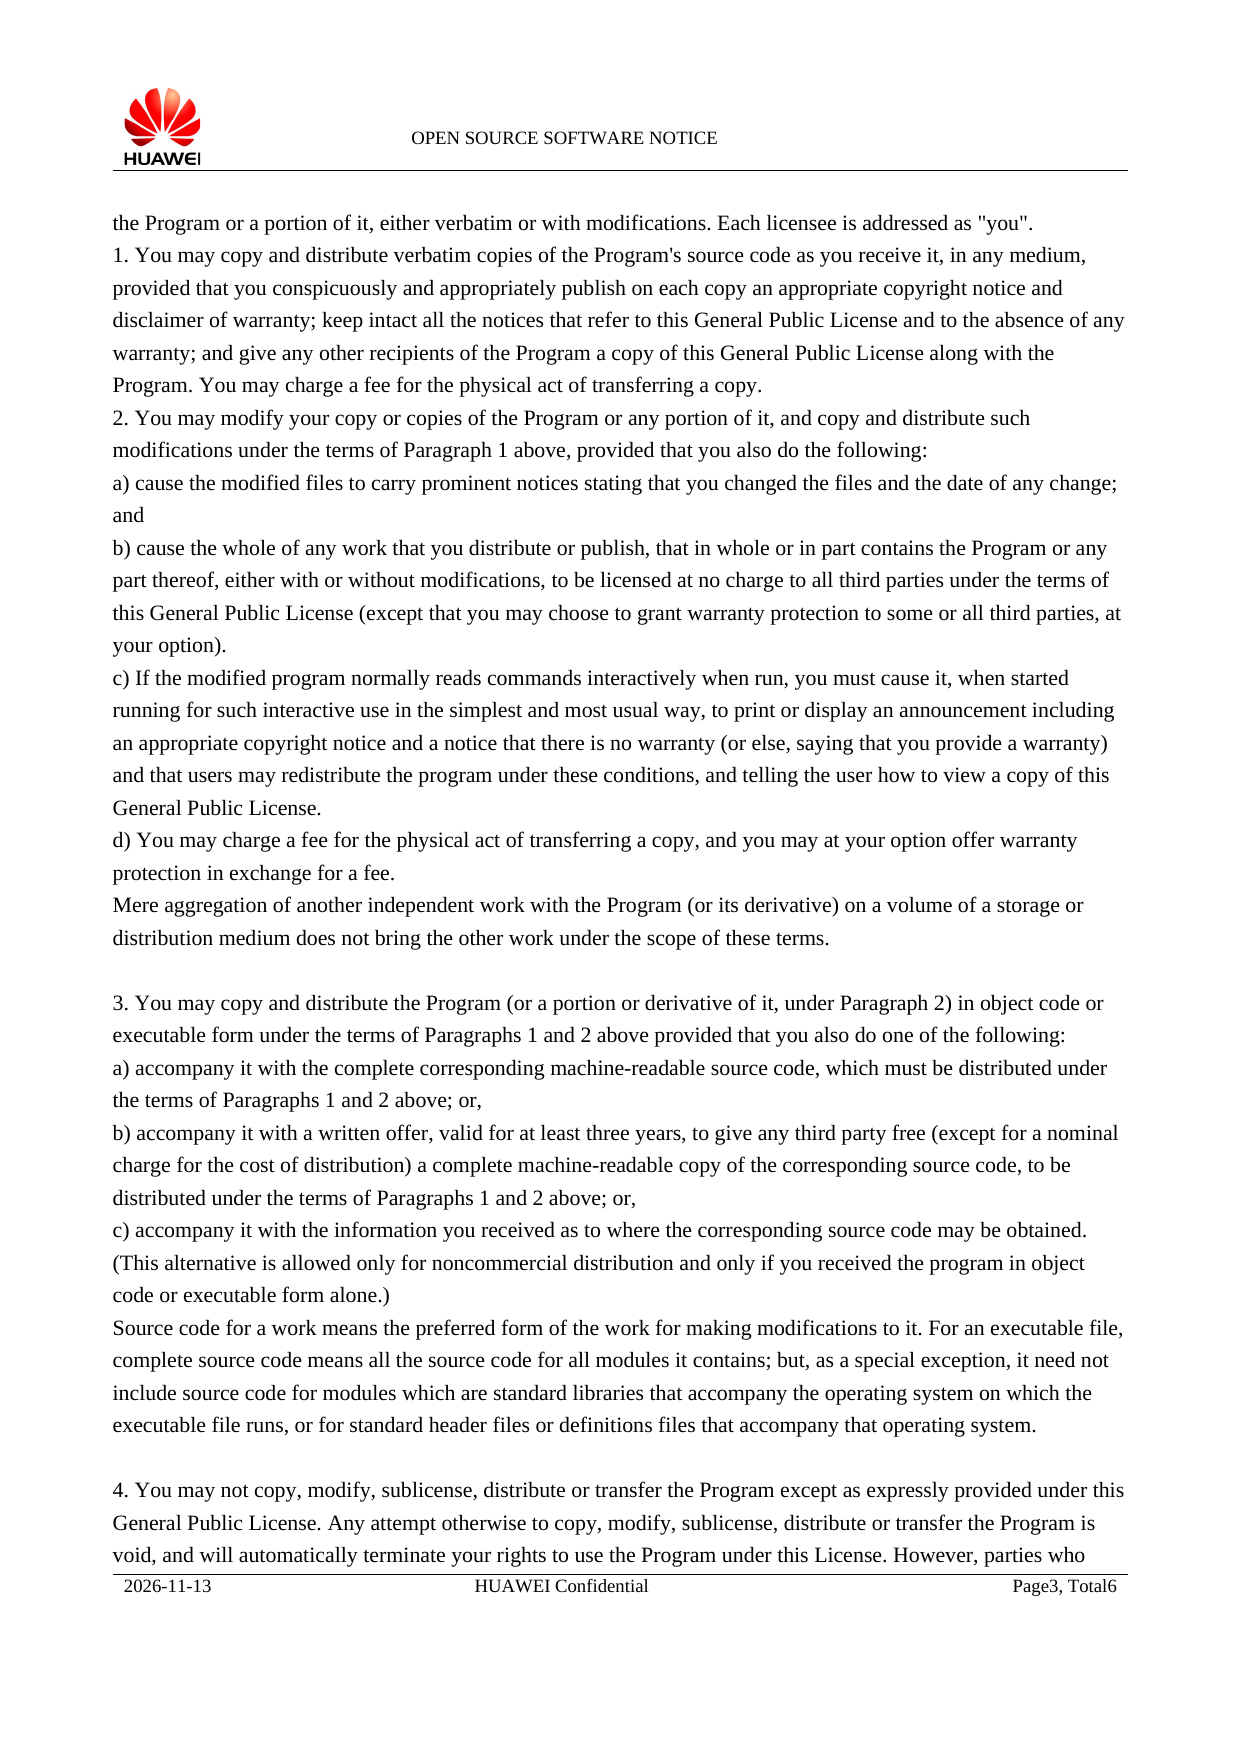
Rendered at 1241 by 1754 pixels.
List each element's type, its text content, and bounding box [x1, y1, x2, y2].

picture [124, 88, 201, 165]
